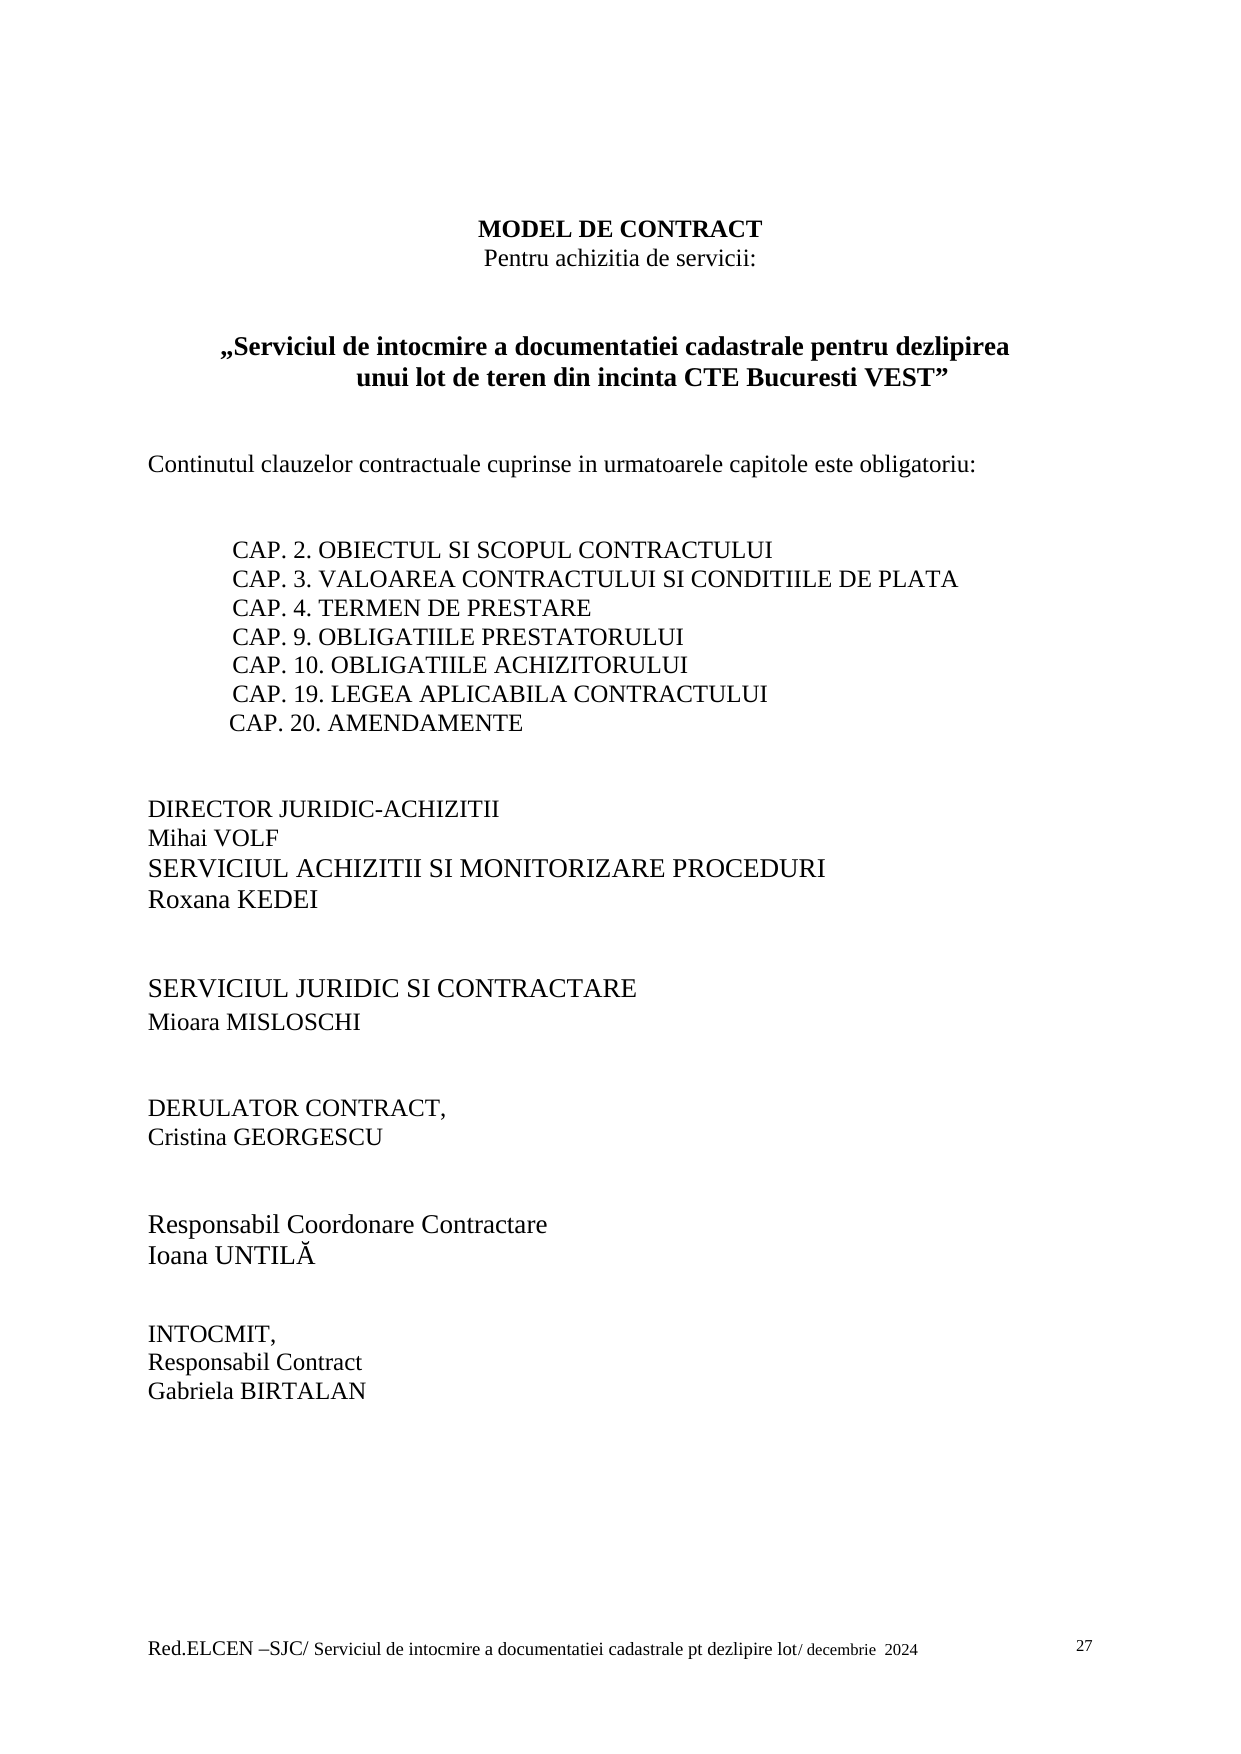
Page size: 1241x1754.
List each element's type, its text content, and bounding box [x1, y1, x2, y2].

text Responsabil Contract [148, 1347, 1092, 1376]
text Mioara MISLOSCHI [148, 1007, 1092, 1036]
text Mihai VOLF [148, 823, 1092, 852]
text Intocmit, [148, 1319, 1092, 1347]
text CAP. 2. OBIECTUL SI SCOPUL CONTRACTULUI [232, 536, 1092, 564]
text Cristina GEORGESCU [148, 1122, 1092, 1151]
text Derulator contract, [148, 1093, 1092, 1122]
text SERVICIUL JURIDIC SI CONTRACTARE [148, 972, 1092, 1003]
text SERVICIUL ACHIZITII SI MONITORIZARE PROCEDURI [148, 852, 1092, 883]
text CAP. 9. OBLIGATIILE PRESTATORULUI [148, 622, 1092, 651]
text „Serviciul de intocmire a documentatiei cadastrale pentru dezlipirea [148, 329, 1082, 361]
text CAP. 3. VALOAREA CONTRACTULUI SI CONDITIILE DE PLATA [148, 564, 1092, 593]
text Gabriela BIRTALAN [148, 1376, 1092, 1405]
subtitle MODEL DE CONTRACT [148, 214, 1092, 243]
text CAP. 20. AMENDAMENTE [148, 708, 1092, 737]
text unui lot de teren din incinta CTE Bucuresti VEST” [223, 361, 1082, 392]
text Responsabil Coordonare Contractare [148, 1208, 1092, 1239]
text Ioana UNTILĂ [148, 1239, 1092, 1271]
text CAP. 10. OBLIGATIILE ACHIZITORULUI [148, 651, 1092, 679]
text Roxana KEDEI [148, 883, 1092, 914]
text Continutul clauzelor contractuale cuprinse in urmatoarele capitole este obligatoriu: [148, 449, 1092, 478]
text CAP. 19. LEGEA APLICABILA CONTRACTULUI [148, 679, 1092, 708]
text CAP. 4. TERMEN DE PRESTARE [148, 593, 1092, 622]
text DIRECTOR JURIDIC-ACHIZITII [148, 794, 1092, 823]
text Pentru achizitia de servicii: [148, 243, 1092, 272]
